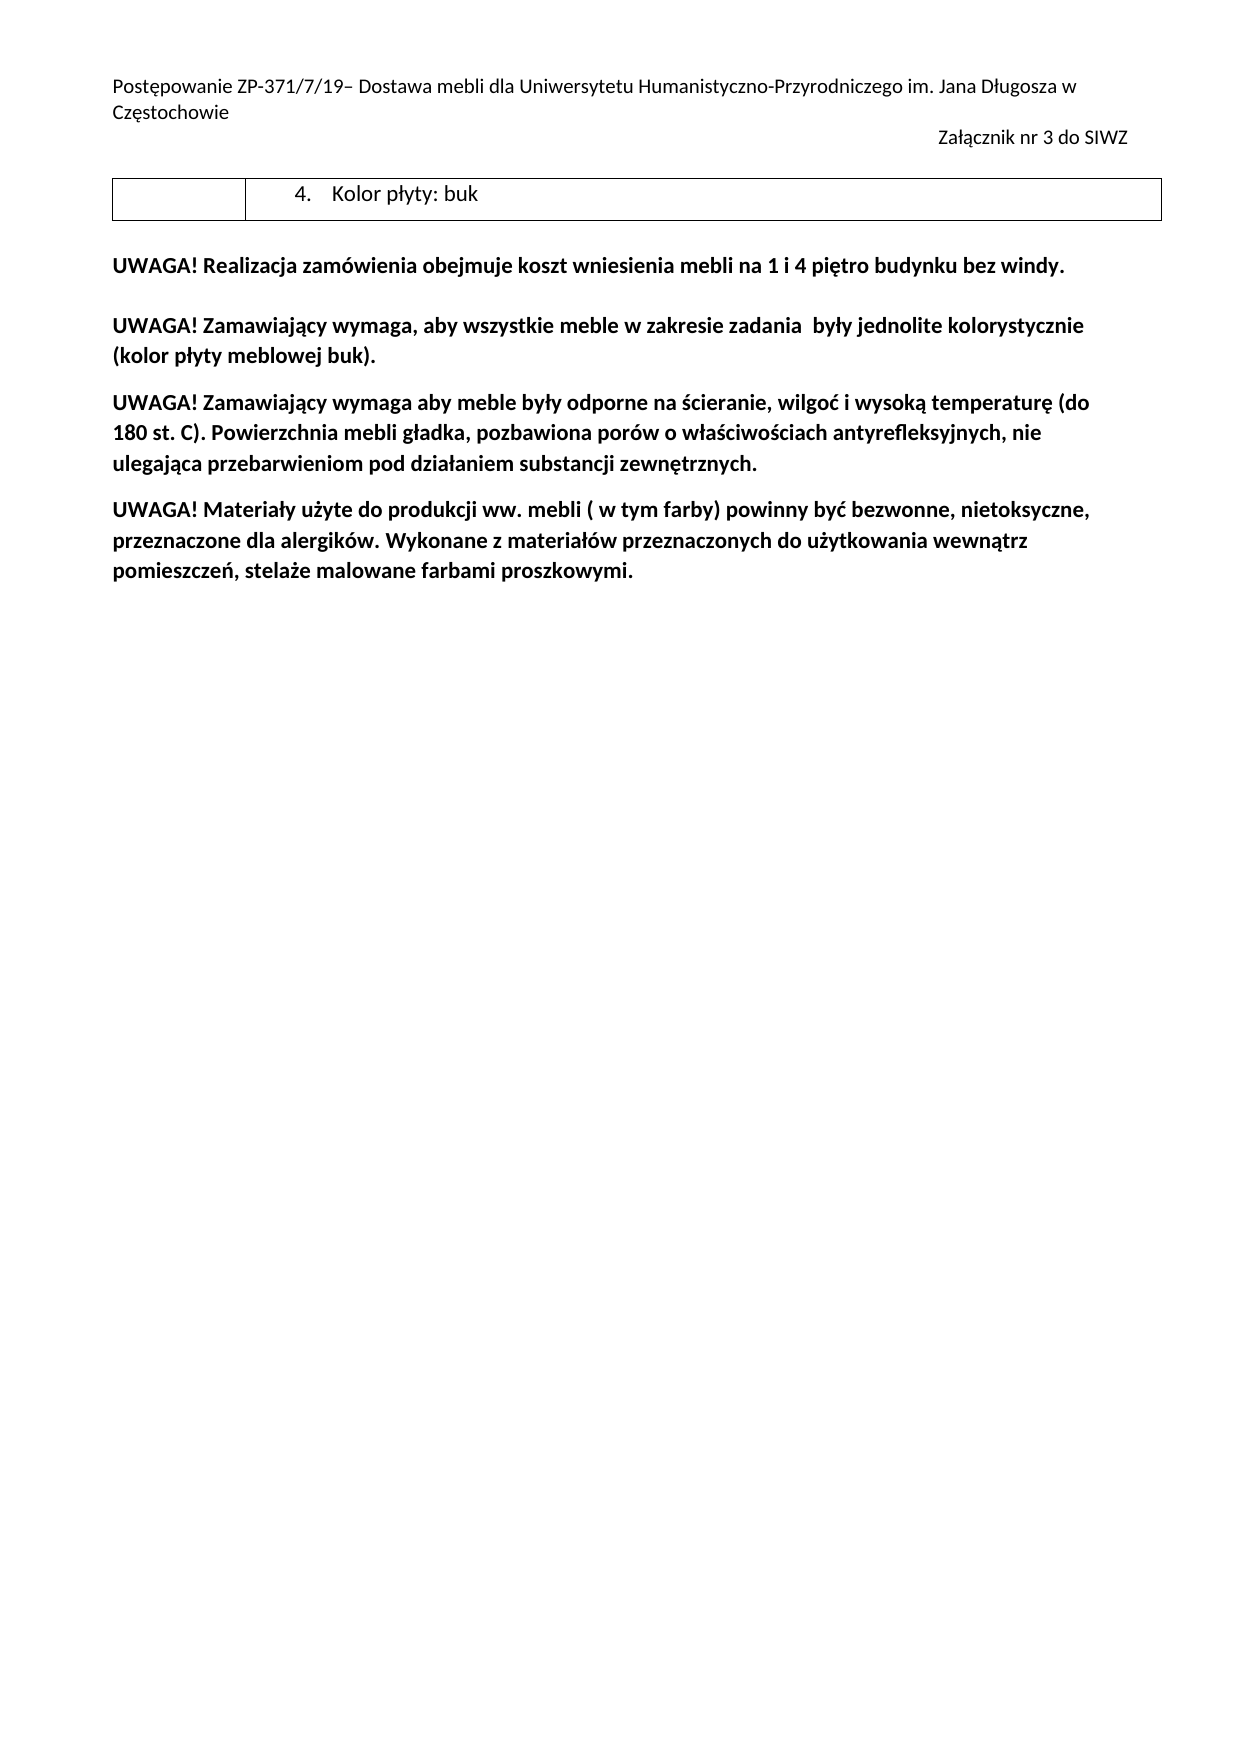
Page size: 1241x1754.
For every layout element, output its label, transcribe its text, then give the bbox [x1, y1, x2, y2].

text UWAGA! Zamawiający wymaga aby meble były odporne na ścieranie, wilgoć i wysoką temperaturę (do 180 st. C). Powierzchnia mebli gładka, pozbawiona porów o właściwościach antyrefleksyjnych, nie ulegająca przebarwieniom pod działaniem substancji zewnętrznych. [112, 388, 1128, 477]
text UWAGA! Zamawiający wymaga, aby wszystkie meble w zakresie zadania były jednolite kolorystycznie (kolor płyty meblowej buk). [112, 311, 1128, 369]
text UWAGA! Materiały użyte do produkcji ww. mebli ( w tym farby) powinny być bezwonne, nietoksyczne, przeznaczone dla alergików. Wykonane z materiałów przeznaczonych do użytkowania wewnątrz pomieszczeń, stelaże malowane farbami proszkowymi. [112, 496, 1128, 584]
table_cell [246, 179, 1161, 219]
text UWAGA! Realizacja zamówienia obejmuje koszt wniesienia mebli na 1 i 4 piętro budynku bez windy. [112, 251, 1128, 279]
